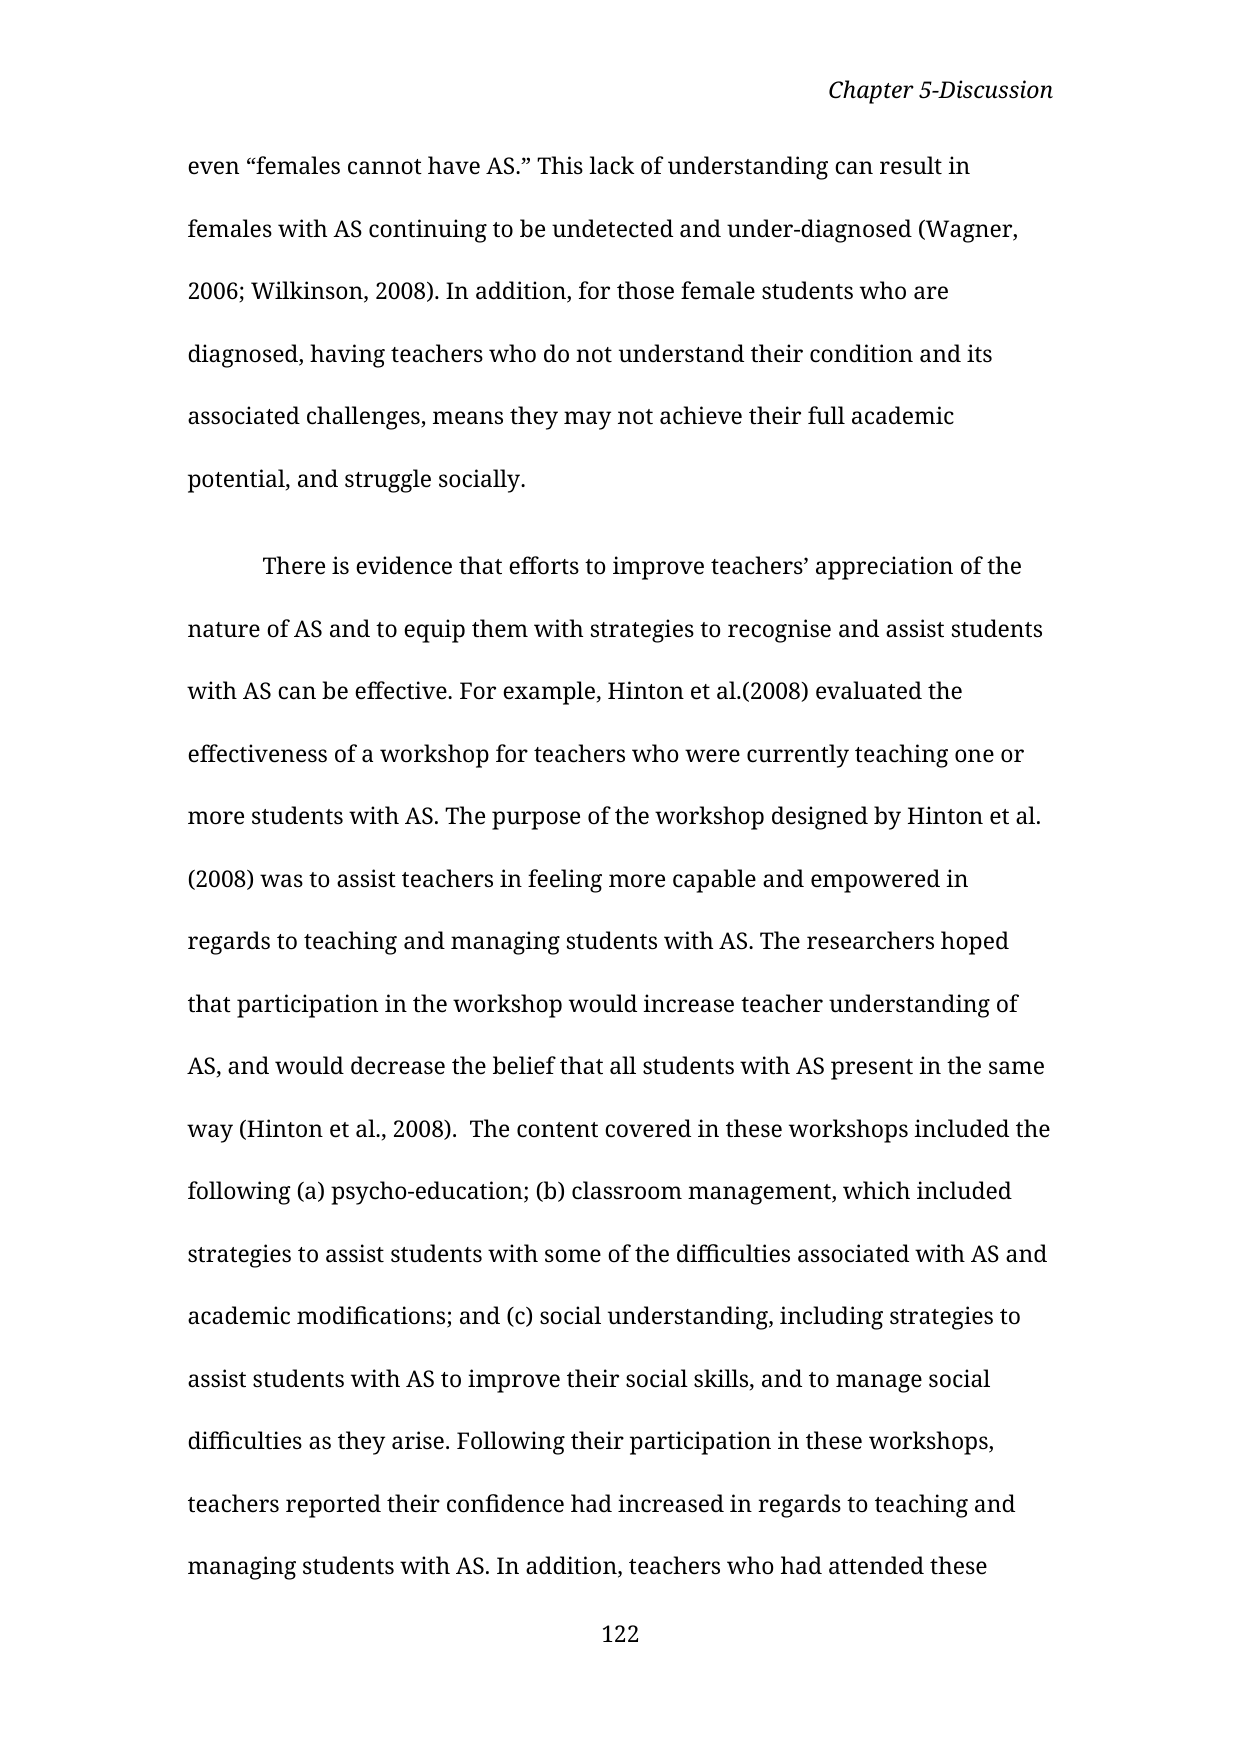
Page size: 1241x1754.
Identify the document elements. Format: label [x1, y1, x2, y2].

text [187, 150, 1053, 494]
text [187, 550, 1053, 1581]
